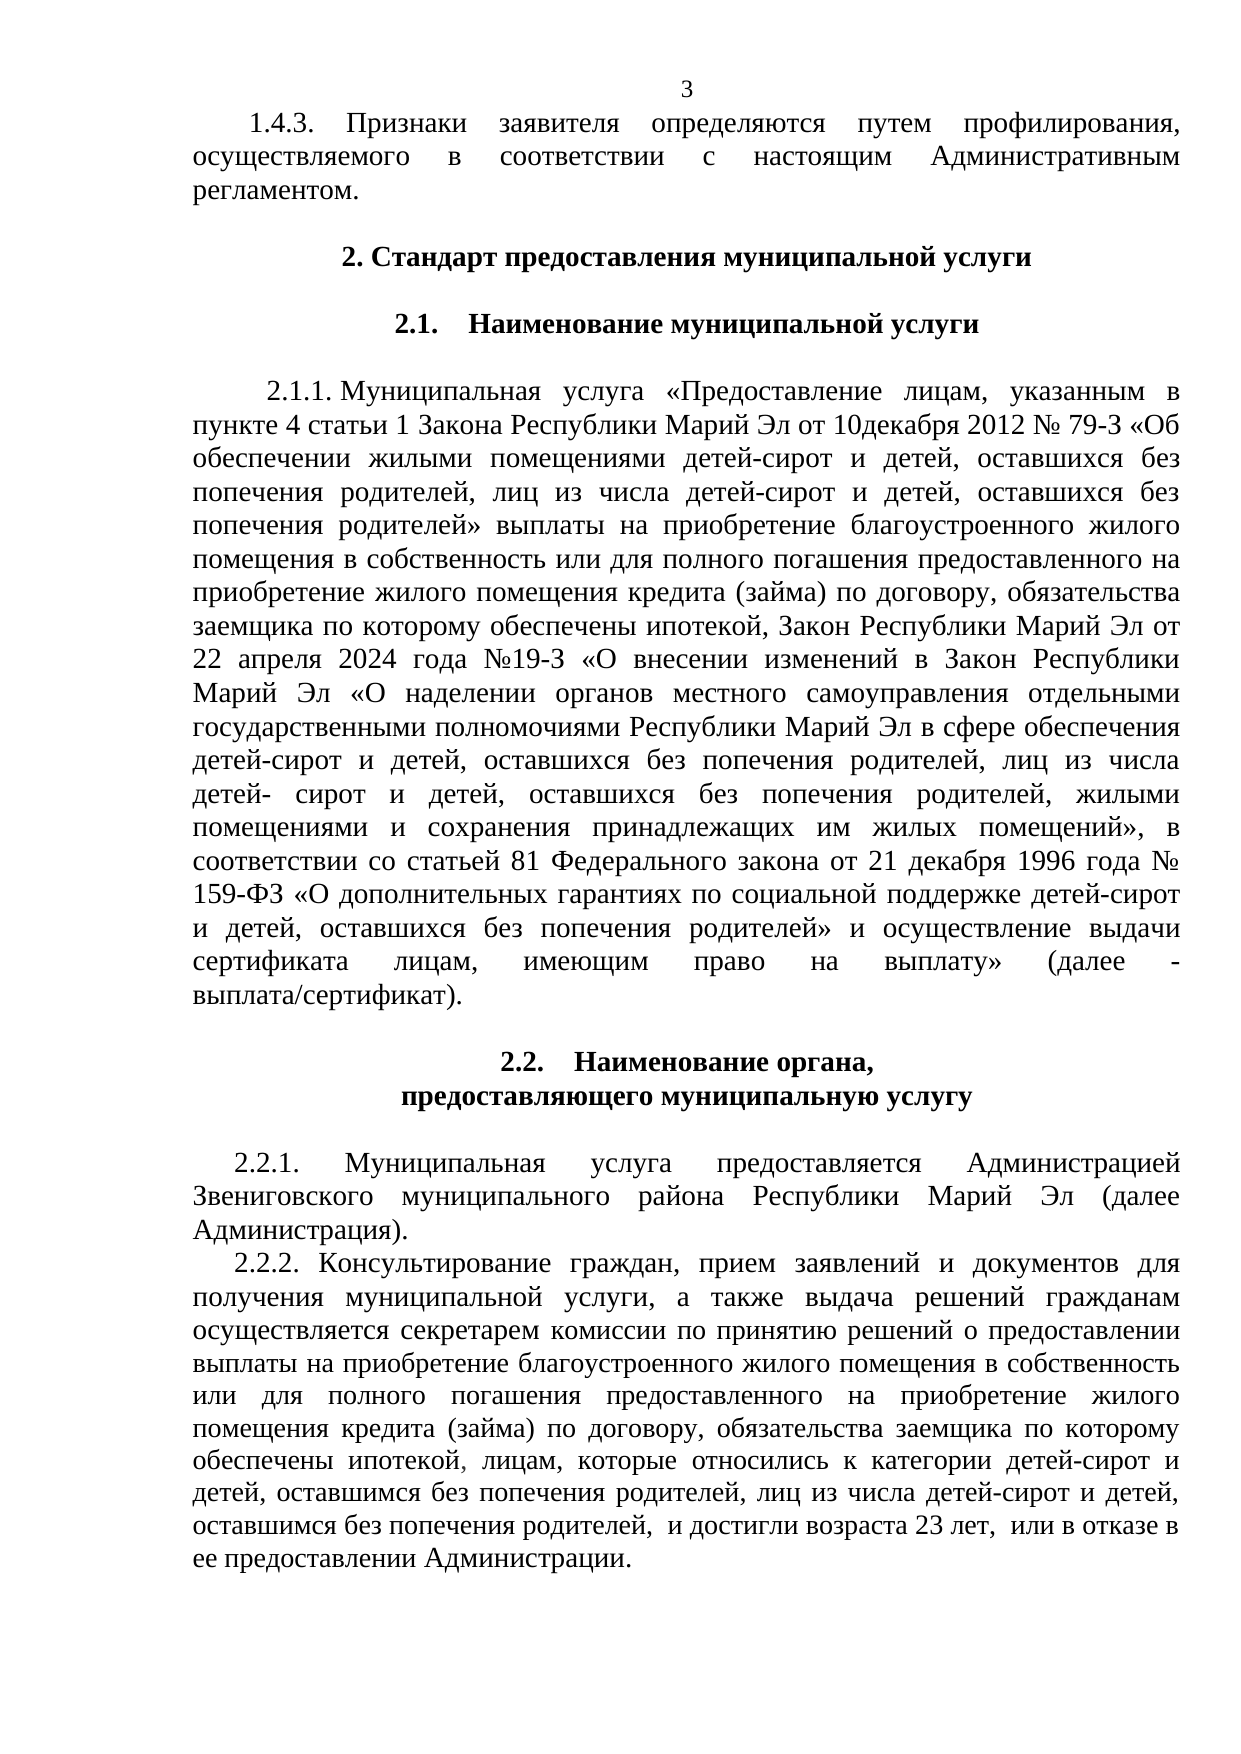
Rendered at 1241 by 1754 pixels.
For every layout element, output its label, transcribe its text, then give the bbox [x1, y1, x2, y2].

title 2. Стандарт предоставления муниципальной услуги [192, 239, 1181, 273]
list Муниципальная услуга «Предоставление лицам, указанным в пункте 4 статьи 1 Закона Республики Марий Эл от 10декабря 2012 № 79-З «Об обеспечении жилыми помещениями детей-сирот и детей, оставшихся без попечения родителей, лиц из числа детей-сирот и детей, оставшихся без попечения родителей» выплаты на приобретение благоустроенного жилого помещения в собственность или для полного погашения предоставленного на приобретение жилого помещения кредита (займа) по договору, обязательства заемщика по которому обеспечены ипотекой, Закон Республики Марий Эл от 22 апреля 2024 года №19-З «О внесении изменений в Закон Республики Марий Эл «О наделении органов местного самоуправления отдельными государственными полномочиями Республики Марий Эл в сфере обеспечения детей-сирот и детей, оставшихся без попечения родителей, лиц из числа детей- сирот и детей, оставшихся без попечения родителей, жилыми помещениями и сохранения принадлежащих им жилых помещений», в соответствии со статьей 81 Федерального закона от 21 декабря 1996 года № 159-ФЗ «О дополнительных гарантиях по социальной поддержке детей-сирот и детей, оставшихся без попечения родителей» и осуществление выдачи сертификата лицам, имеющим право на выплату» (далее - выплата/сертификат). [192, 373, 1181, 1011]
text 2.2.2. Консультирование граждан, прием заявлений и документов для получения муниципальной услуги, а также выдача решений гражданам осуществляется секретарем комиссии по принятию решений о предоставлении выплаты на приобретение благоустроенного жилого помещения в собственность или для полного погашения предоставленного на приобретение жилого помещения кредита (займа) по договору, обязательства заемщика по которому обеспечены ипотекой, лицам, которые относились к категории детей-сирот и детей, оставшимся без попечения родителей, лиц из числа детей-сирот и детей, оставшимся без попечения родителей, и достигли возраста 23 лет, или в отказе в ее предоставлении Администрации. [192, 1245, 1181, 1574]
title предоставляющего муниципальную услугу [192, 1078, 1181, 1111]
text 1.4.3. Признаки заявителя определяются путем профилирования, осуществляемого в соответствии с настоящим Административным регламентом. [192, 105, 1181, 206]
title Наименование муниципальной услуги [192, 306, 1181, 340]
title Наименование органа, [192, 1044, 1181, 1078]
text 2.2.1. Муниципальная услуга предоставляется Администрацией Звениговского муниципального района Республики Марий Эл (далее Администрация). [192, 1145, 1181, 1245]
